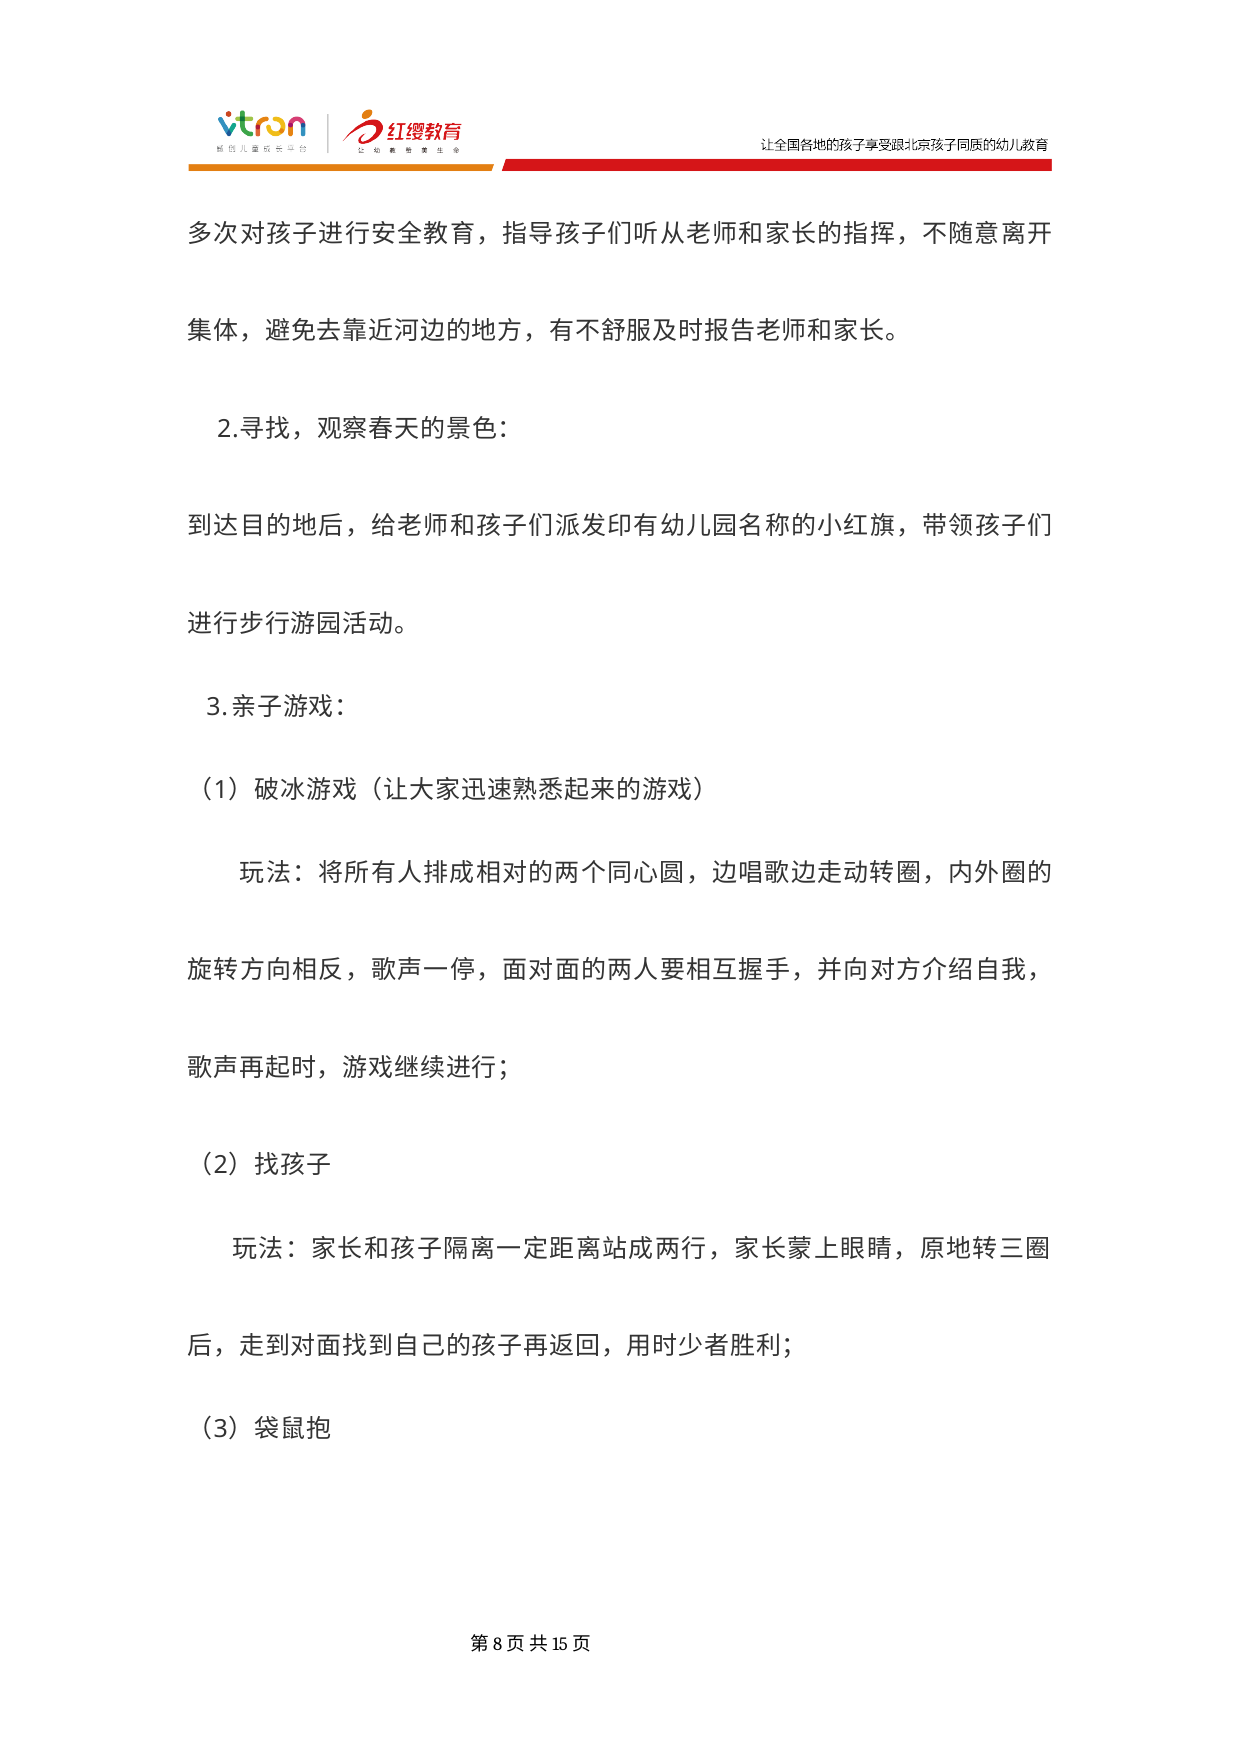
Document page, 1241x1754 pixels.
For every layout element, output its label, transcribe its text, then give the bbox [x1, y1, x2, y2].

text 玩法：家长和孩子隔离一定距离站成两行，家长蒙上眼睛，原地转三圈后，走到对面找到自己的孩子再返回，用时少者胜利； [187, 1214, 1053, 1376]
list 多次对孩子进行安全教育，指导孩子们听从老师和家长的指挥，不随意离开集体，避免去靠近河边的地方，有不舒服及时报告老师和家长。 2.寻找，观察春天的景色： 到达目的地后，给老师和孩子们派发印有幼儿园名称的小红旗，带领孩子们进行步行游园活动。 [187, 199, 1053, 654]
text 玩法：将所有人排成相对的两个同心圆，边唱歌边走动转圈，内外圈的旋转方向相反，歌声一停，面对面的两人要相互握手，并向对方介绍自我，歌声再起时，游戏继续进行； （2）找孩子 [187, 838, 1053, 1196]
picture [188, 88, 1052, 189]
list （1）破冰游戏（让大家迅速熟悉起来的游戏） [187, 755, 1053, 820]
list 亲子游戏： [206, 672, 1053, 737]
text （3）袋鼠抱 [187, 1394, 1053, 1459]
